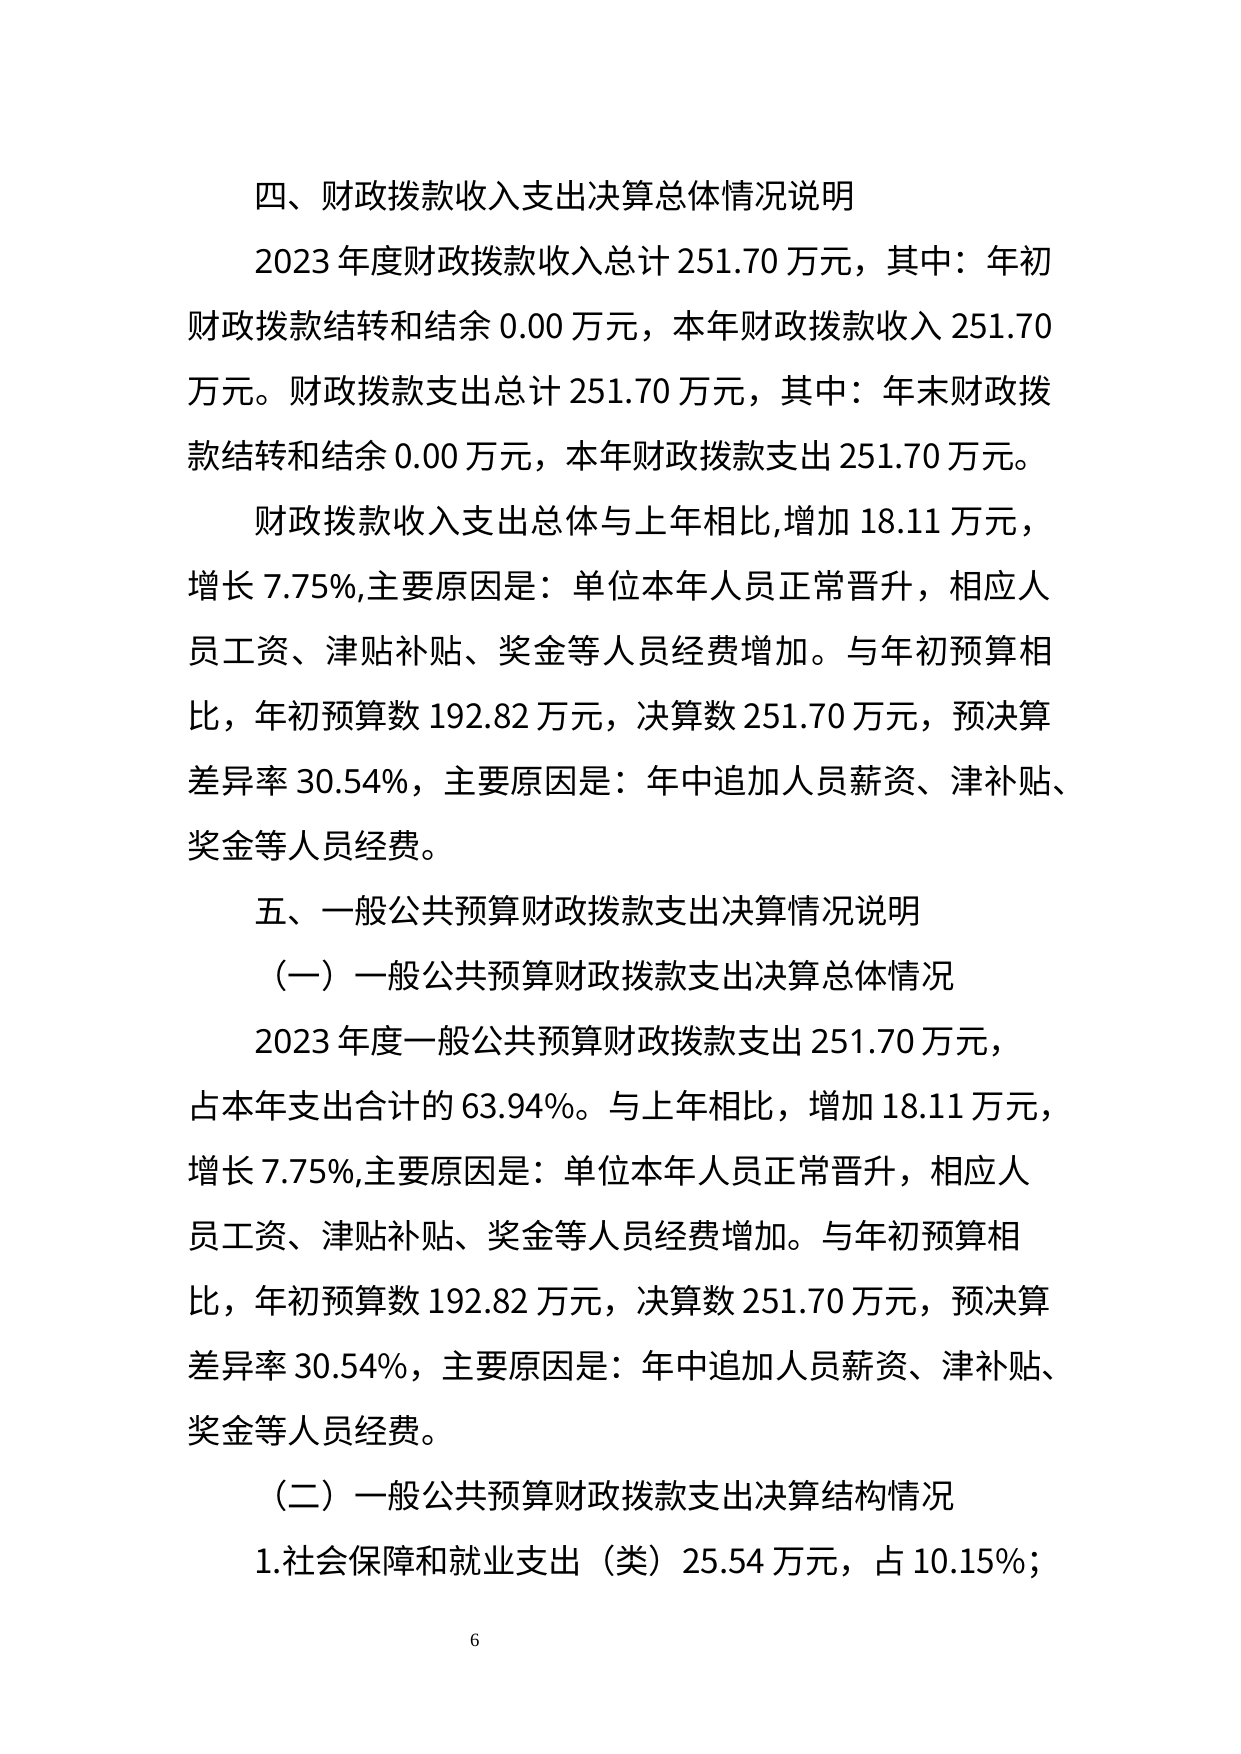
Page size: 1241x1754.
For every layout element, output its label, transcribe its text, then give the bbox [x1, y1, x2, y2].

text 五、一般公共预算财政拨款支出决算情况说明 [187, 877, 1053, 942]
text 2023年度财政拨款收入总计251.70万元，其中：年初财政拨款结转和结余0.00万元，本年财政拨款收入251.70万元。财政拨款支出总计251.70万元，其中：年末财政拨款结转和结余0.00万元，本年财政拨款支出251.70万元。 [187, 227, 1053, 487]
text 2023年度一般公共预算财政拨款支出251.70万元，占本年支出合计的63.94%。与上年相比，增加18.11万元，增长7.75%,主要原因是：单位本年人员正常晋升，相应人员工资、津贴补贴、奖金等人员经费增加。与年初预算相比，年初预算数192.82万元，决算数251.70万元，预决算差异率30.54%，主要原因是：年中追加人员薪资、津补贴、奖金等人员经费。 [187, 1007, 1053, 1462]
list 一般公共预算财政拨款支出决算结构情况 [187, 1462, 1053, 1527]
text 1.社会保障和就业支出（类）25.54万元，占10.15%； [187, 1527, 1053, 1592]
text 四、财政拨款收入支出决算总体情况说明 [187, 162, 1053, 227]
text 财政拨款收入支出总体与上年相比,增加18.11万元，增长7.75%,主要原因是：单位本年人员正常晋升，相应人员工资、津贴补贴、奖金等人员经费增加。与年初预算相比，年初预算数192.82万元，决算数251.70万元，预决算差异率30.54%，主要原因是：年中追加人员薪资、津补贴、奖金等人员经费。 [187, 487, 1053, 877]
text （一）一般公共预算财政拨款支出决算总体情况 [187, 942, 1053, 1007]
